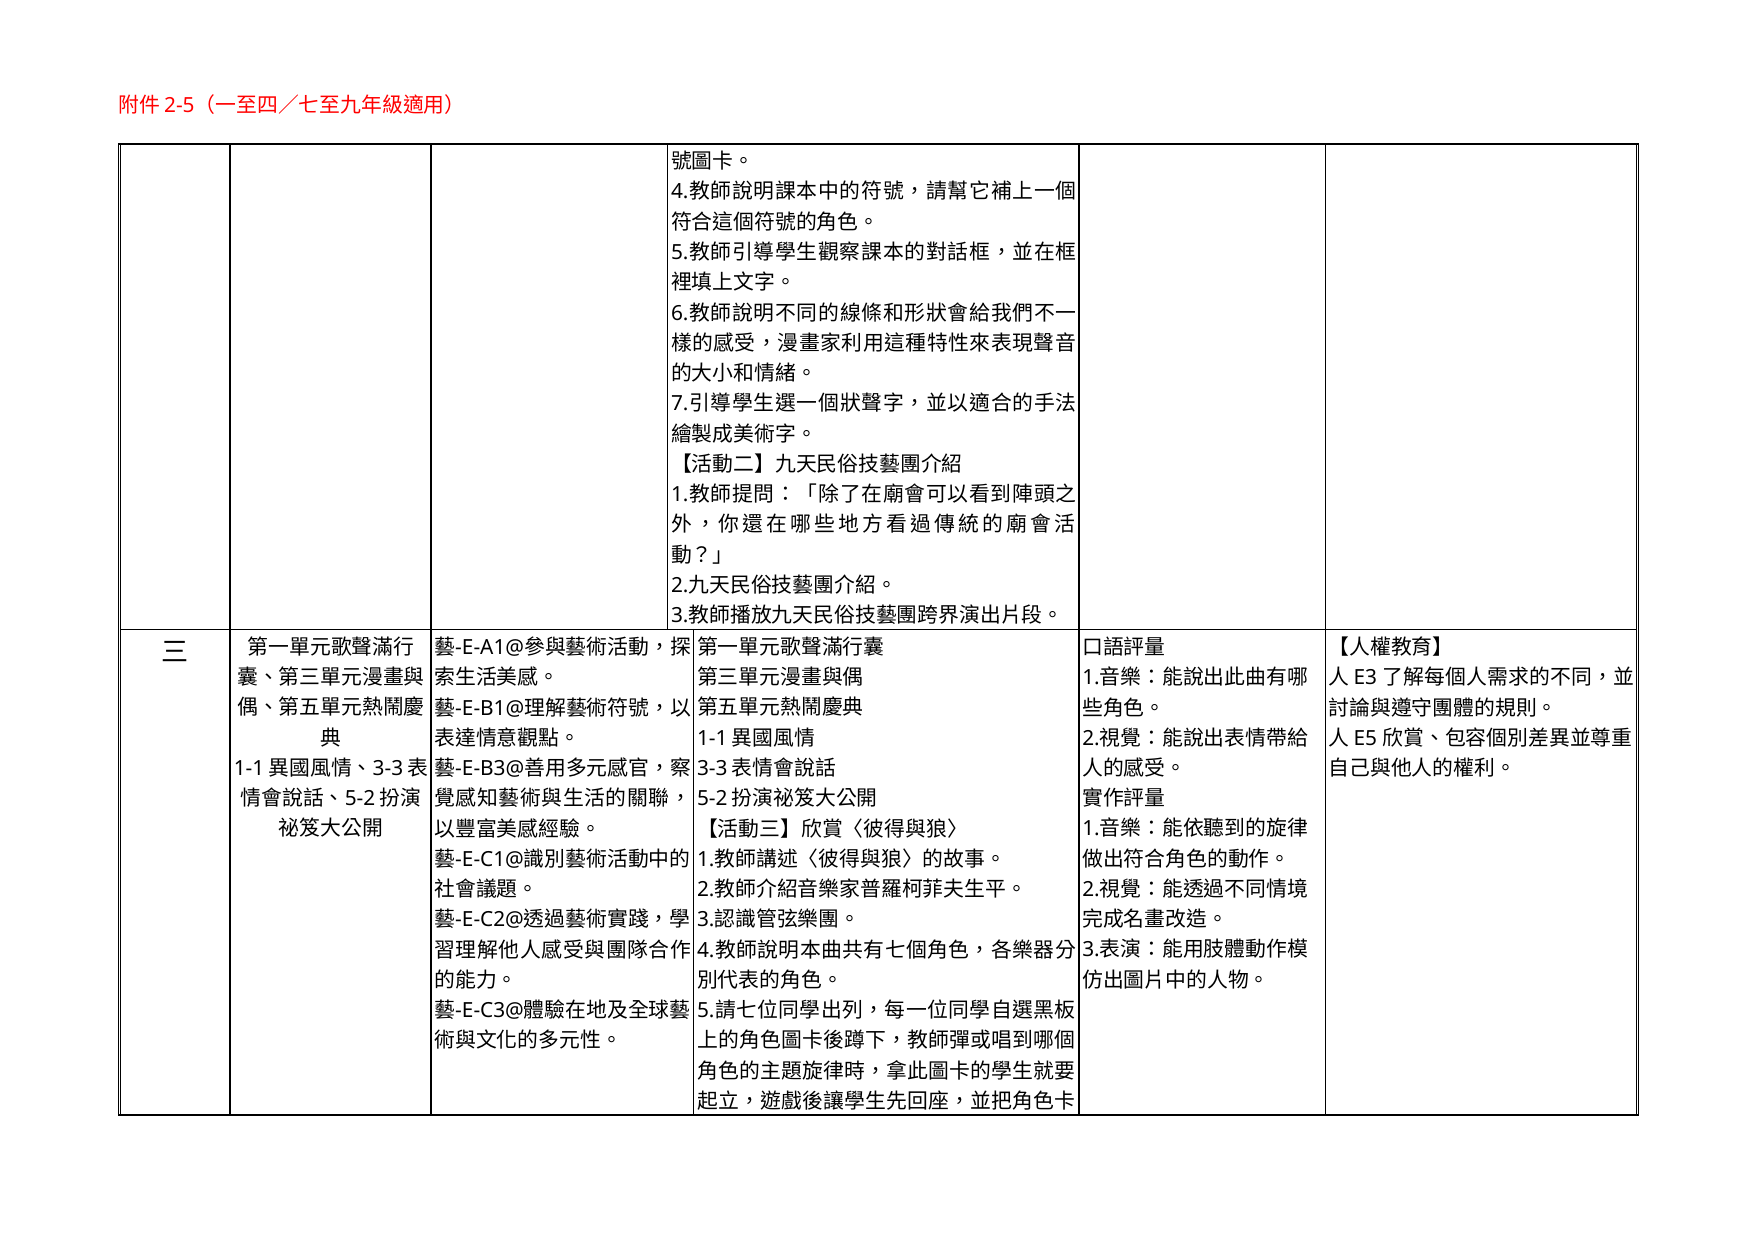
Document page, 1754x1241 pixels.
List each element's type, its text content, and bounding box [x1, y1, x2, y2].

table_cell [231, 630, 430, 1114]
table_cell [1326, 630, 1636, 1114]
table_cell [432, 630, 693, 1114]
table_cell 二 [121, 145, 229, 629]
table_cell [231, 145, 430, 629]
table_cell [668, 145, 1078, 629]
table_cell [694, 630, 1078, 1114]
table_cell 三 [121, 630, 229, 1114]
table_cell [432, 145, 667, 629]
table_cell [1080, 630, 1325, 1114]
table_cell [1080, 145, 1325, 629]
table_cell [1326, 145, 1636, 629]
